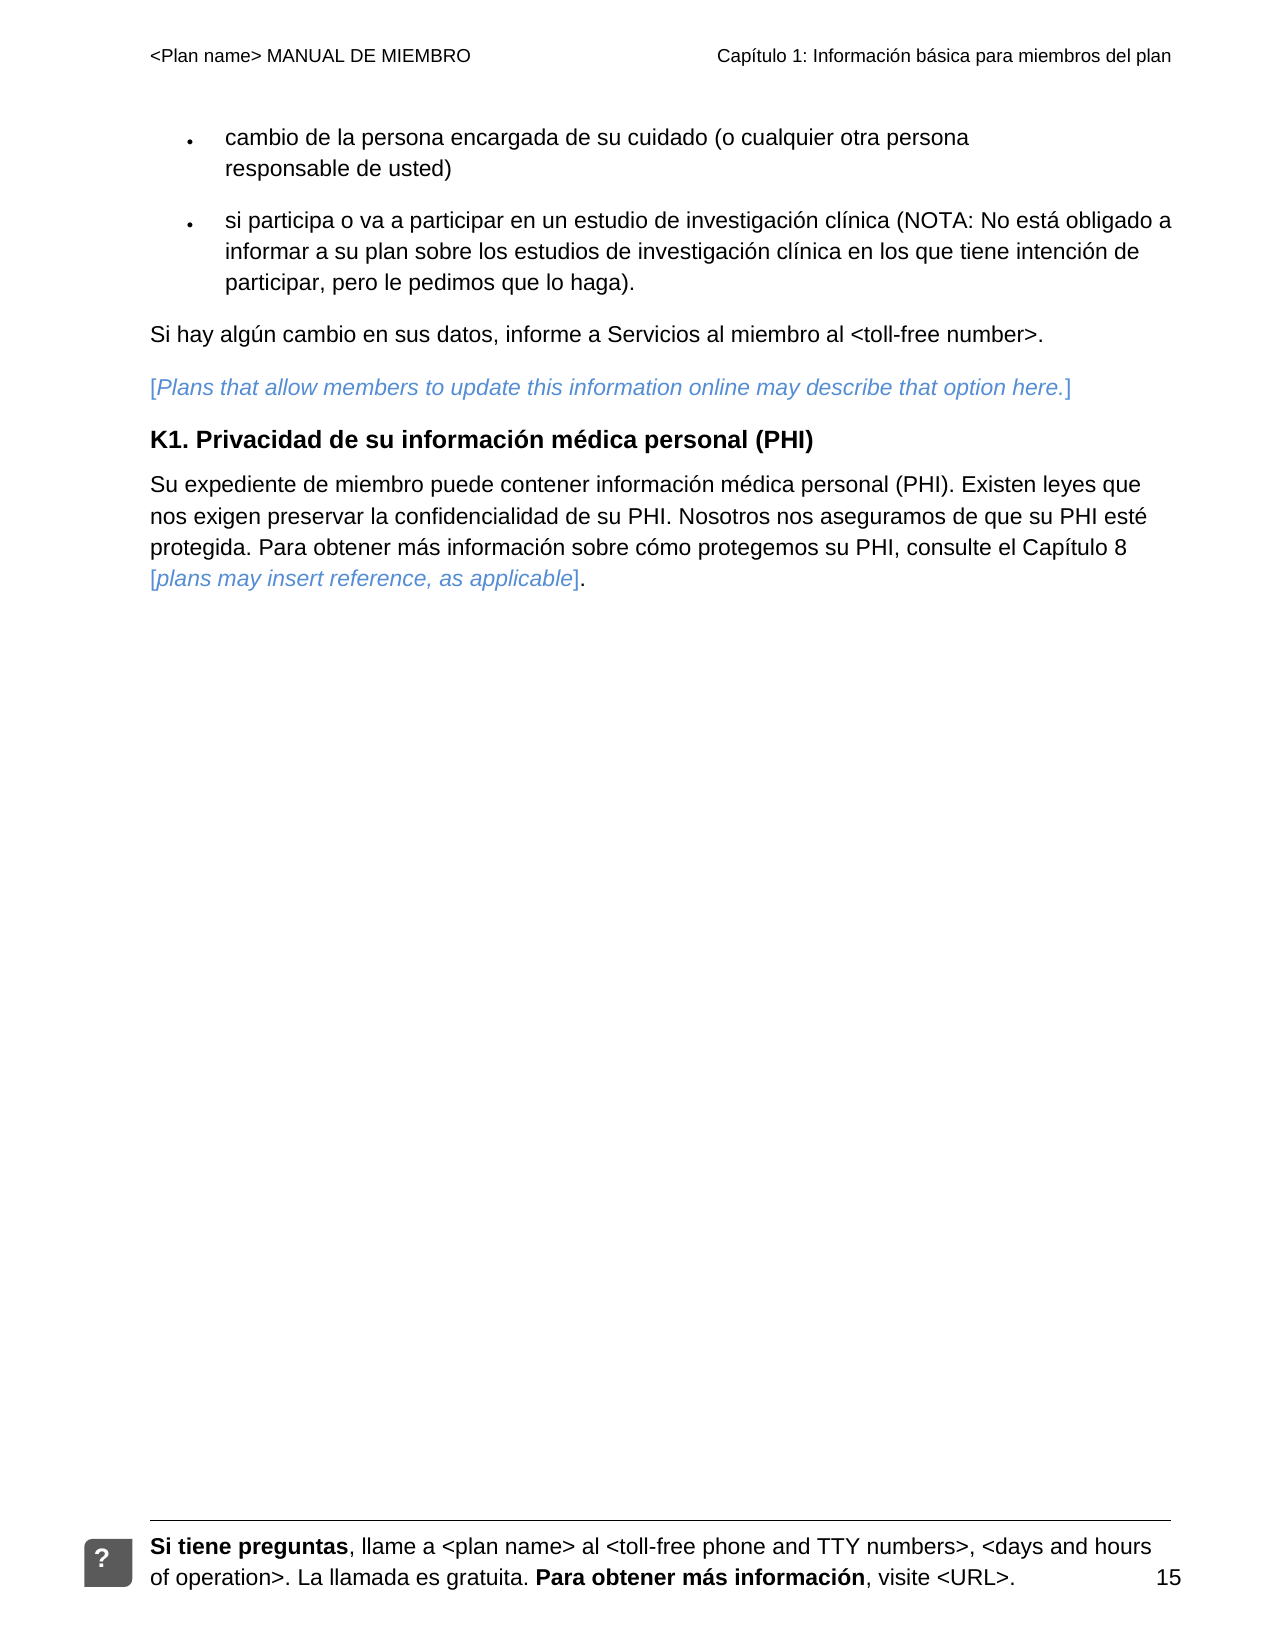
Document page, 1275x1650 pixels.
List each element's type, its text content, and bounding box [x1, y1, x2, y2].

text Su expediente de miembro puede contener información médica personal (PHI). Existen leyes que nos exigen preservar la confidencialidad de su PHI. Nosotros nos aseguramos de que su PHI esté protegida. Para obtener más información sobre cómo protegemos su PHI, consulte el Capítulo 8 [plans may insert reference, as applicable]. [150, 468, 1171, 593]
subtitle K1. Privacidad de su información médica personal (PHI) [150, 422, 1096, 455]
text [Plans that allow members to update this information online may describe that option here.] [150, 370, 1171, 401]
list cambio de la persona encargada de su cuidado (o cualquier otra persona responsable de usted) [187, 120, 1096, 182]
list si participa o va a participar en un estudio de investigación clínica (NOTA: No está obligado a informar a su plan sobre los estudios de investigación clínica en los que tiene intención de participar, pero le pedimos que lo haga). [187, 203, 1171, 297]
text Si hay algún cambio en sus datos, informe a Servicios al miembro al <toll-free number>. [150, 318, 1171, 349]
